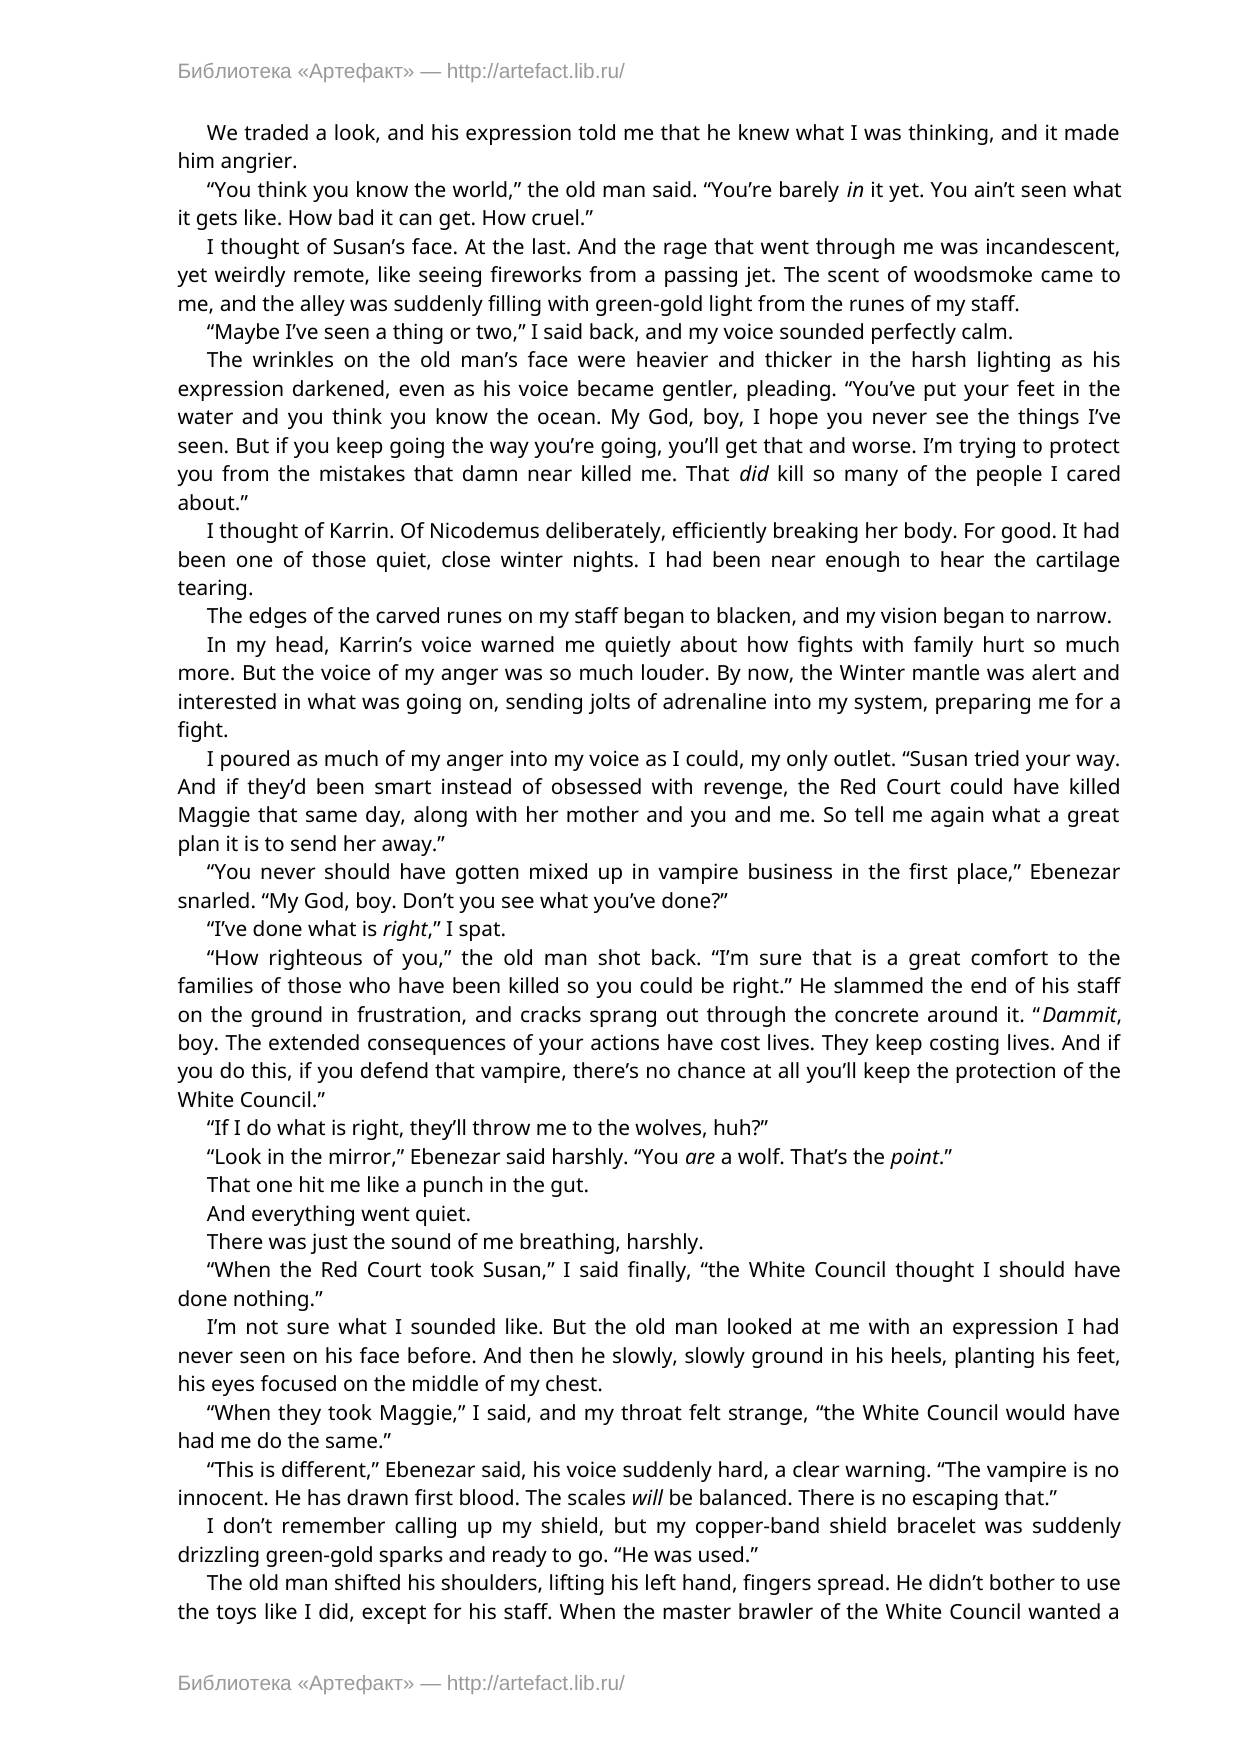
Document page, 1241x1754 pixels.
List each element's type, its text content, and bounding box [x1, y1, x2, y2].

text “Look in the mirror,” Ebenezar said harshly. “You are a wolf. That’s the point.” [177, 1142, 1122, 1170]
text I thought of Susan’s face. At the last. And the rage that went through me was incandescent, yet weirdly remote, like seeing fireworks from a passing jet. The scent of woodsmoke came to me, and the alley was suddenly filling with green-gold light from the runes of my staff. [177, 232, 1122, 317]
text “If I do what is right, they’ll throw me to the wolves, huh?” [177, 1113, 1122, 1142]
text “When they took Maggie,” I said, and my throat felt strange, “the White Council would have had me do the same.” [177, 1398, 1122, 1455]
text In my head, Karrin’s voice warned me quietly about how fights with family hurt so much more. But the voice of my anger was so much louder. By now, the Winter mantle was alert and interested in what was going on, sending jolts of adrenaline into my system, preparing me for a fight. [177, 630, 1122, 744]
text “This is different,” Ebenezar said, his voice suddenly hard, a clear warning. “The vampire is no innocent. He has drawn first blood. The scales will be balanced. There is no escaping that.” [177, 1455, 1122, 1512]
text There was just the sound of me breathing, harshly. [177, 1227, 1122, 1256]
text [177, 1568, 1122, 1625]
text “When the Red Court took Susan,” I said finally, “the White Council thought I should have done nothing.” [177, 1256, 1122, 1312]
text The edges of the carved runes on my staff began to blacken, and my vision began to narrow. [177, 602, 1122, 630]
text “How righteous of you,” the old man shot back. “I’m sure that is a great comfort to the families of those who have been killed so you could be right.” He slammed the end of his staff on the ground in frustration, and cracks sprang out through the concrete around it. “Dammit, boy. The extended consequences of your actions have cost lives. They keep costing lives. And if you do this, if you defend that vampire, there’s no chance at all you’ll keep the protection of the White Council.” [177, 943, 1122, 1113]
text “I’ve done what is right,” I spat. [177, 914, 1122, 943]
text I thought of Karrin. Of Nicodemus deliberately, efficiently breaking her body. For good. It had been one of those quiet, close winter nights. I had been near enough to hear the cartilage tearing. [177, 516, 1122, 602]
text I poured as much of my anger into my voice as I could, my only outlet. “Susan tried your way. And if they’d been smart instead of obsessed with revenge, the Red Court could have killed Maggie that same day, along with her mother and you and me. So tell me again what a great plan it is to send her away.” [177, 744, 1122, 857]
text I’m not sure what I sounded like. But the old man looked at me with an expression I had never seen on his face before. And then he slowly, slowly ground in his heels, planting his feet, his eyes focused on the middle of my chest. [177, 1312, 1122, 1398]
text I don’t remember calling up my shield, but my copper-band shield bracelet was suddenly drizzling green-gold sparks and ready to go. “He was used.” [177, 1512, 1122, 1568]
text We traded a look, and his expression told me that he knew what I was thinking, and it made him angrier. [177, 118, 1122, 175]
text “Maybe I’ve seen a thing or two,” I said back, and my voice sounded perfectly calm. [177, 317, 1122, 346]
text “You never should have gotten mixed up in vampire business in the first place,” Ebenezar snarled. “My God, boy. Don’t you see what you’ve done?” [177, 857, 1122, 914]
text “You think you know the world,” the old man said. “You’re barely in it yet. You ain’t seen what it gets like. How bad it can get. How cruel.” [177, 175, 1122, 232]
text That one hit me like a punch in the gut. [177, 1170, 1122, 1199]
text And everything went quiet. [177, 1199, 1122, 1227]
text The wrinkles on the old man’s face were heavier and thicker in the harsh lighting as his expression darkened, even as his voice became gentler, pleading. “You’ve put your feet in the water and you think you know the ocean. My God, boy, I hope you never see the things I’ve seen. But if you keep going the way you’re going, you’ll get that and worse. I’m trying to protect you from the mistakes that damn near killed me. That did kill so many of the people I cared about.” [177, 346, 1122, 516]
